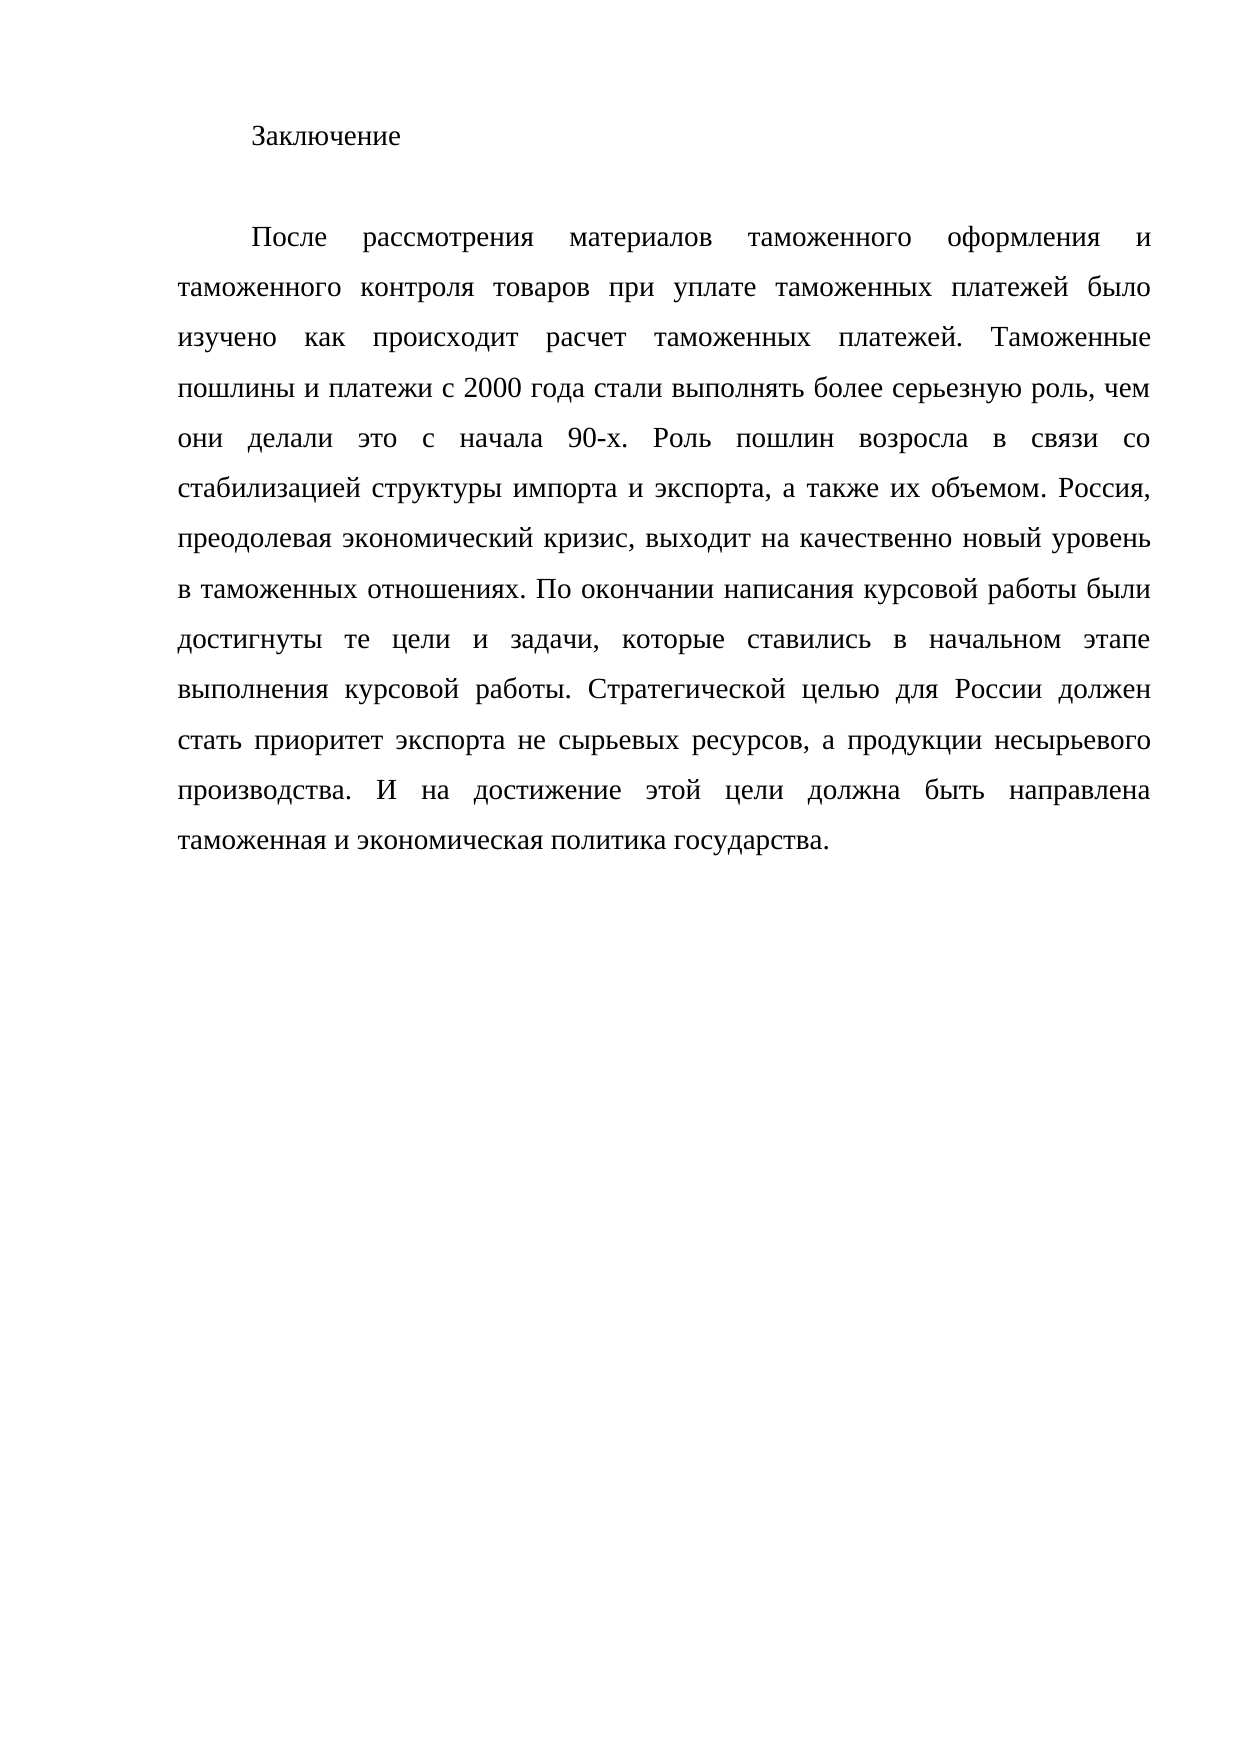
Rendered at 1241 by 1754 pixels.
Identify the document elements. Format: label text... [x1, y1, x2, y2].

text Заключение [177, 118, 1152, 152]
text После рассмотрения материалов таможенного оформления и таможенного контроля товаров при уплате таможенных платежей было изучено как происходит расчет таможенных платежей. Таможенные пошлины и платежи с 2000 года стали выполнять более серьезную роль, чем они делали это с начала 90-х. Роль пошлин возросла в связи со стабилизацией структуры импорта и экспорта, а также их объемом. Россия, преодолевая экономический кризис, выходит на качественно новый уровень в таможенных отношениях. По окончании написания курсовой работы были достигнуты те цели и задачи, которые ставились в начальном этапе выполнения курсовой работы. Стратегической целью для России должен стать приоритет экспорта не сырьевых ресурсов, а продукции несырьевого производства. И на достижение этой цели должна быть направлена таможенная и экономическая политика государства. [177, 219, 1152, 856]
